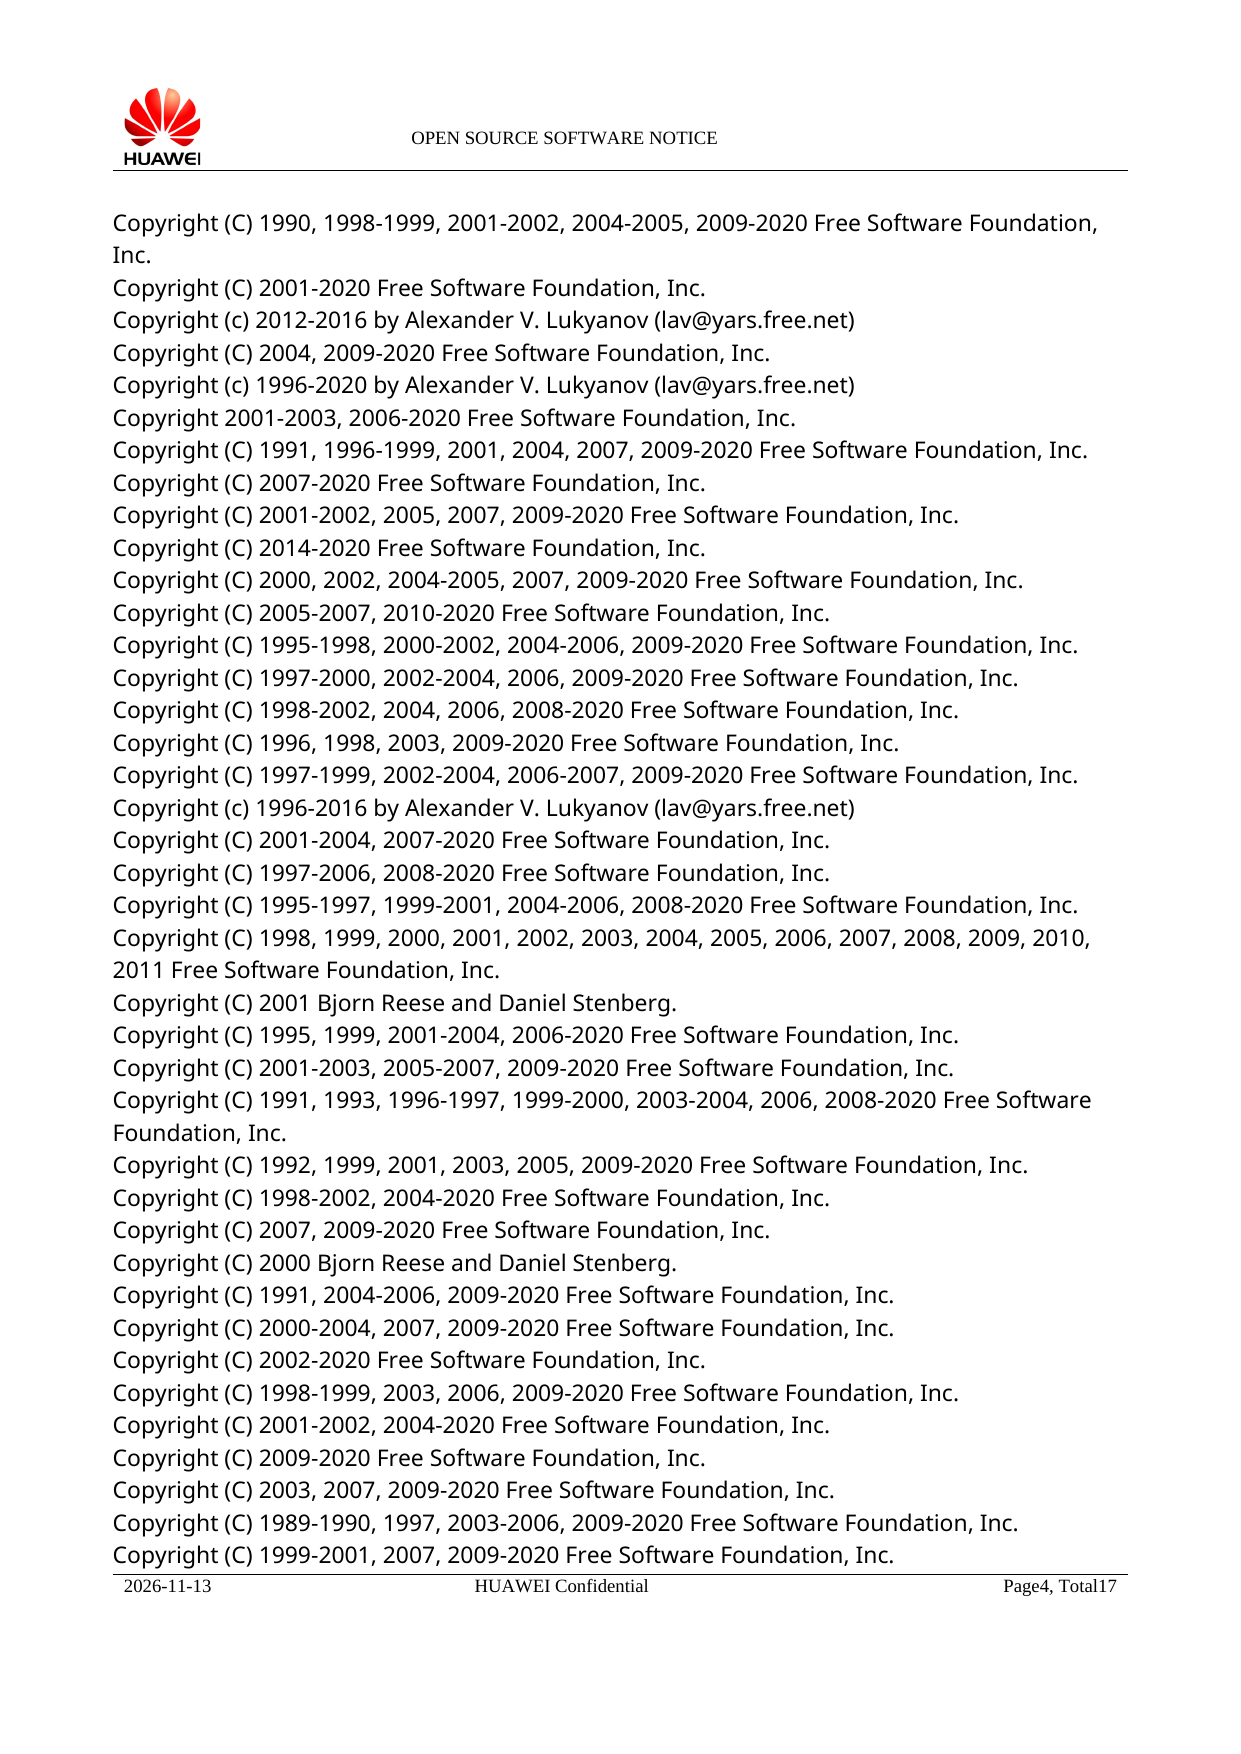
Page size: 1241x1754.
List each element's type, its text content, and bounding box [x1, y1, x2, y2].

picture [124, 88, 201, 165]
